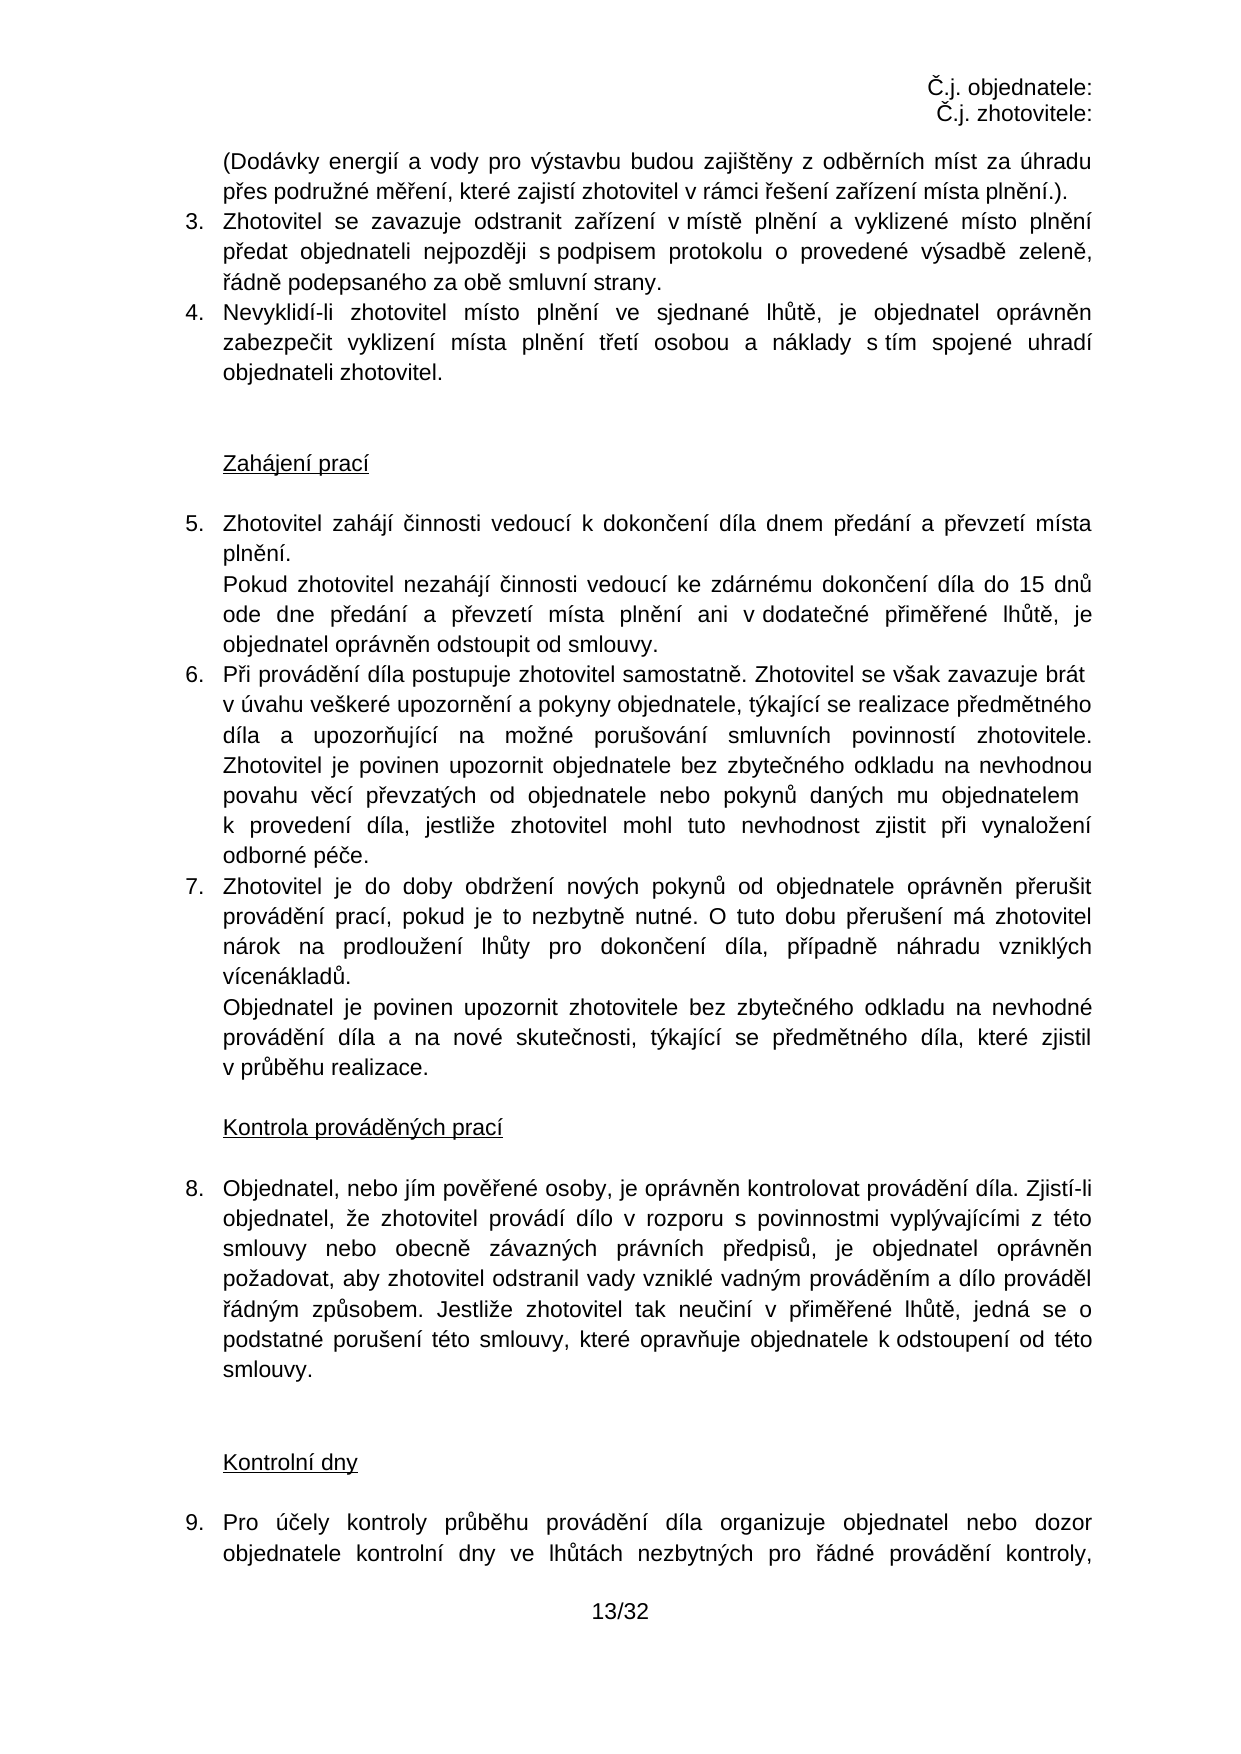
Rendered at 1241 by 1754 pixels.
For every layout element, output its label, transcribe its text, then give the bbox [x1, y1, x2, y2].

list Zhotovitel se zavazuje odstranit zařízení v místě plnění a vyklizené místo plnění předat objednateli nejpozději s podpisem protokolu o provedené výsadbě zeleně, řádně podepsaného za obě smluvní strany. [185, 208, 1093, 295]
list Při provádění díla postupuje zhotovitel samostatně. Zhotovitel se však zavazuje brát v úvahu veškeré upozornění a pokyny objednatele, týkající se realizace předmětného díla a upozorňující na možné porušování smluvních povinností zhotovitele. Zhotovitel je povinen upozornit objednatele bez zbytečného odkladu na nevhodnou povahu věcí převzatých od objednatele nebo pokynů daných mu objednatelem k provedení díla, jestliže zhotovitel mohl tuto nevhodnost zjistit při vynaložení odborné péče. [185, 661, 1093, 869]
list Kontrola prováděných prací [223, 1084, 1093, 1141]
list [185, 148, 1093, 204]
list Kontrolní dny [223, 1449, 1093, 1475]
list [185, 1509, 1093, 1566]
list Zahájení prací [223, 450, 1093, 476]
list Zhotovitel zahájí činnosti vedoucí k dokončení díla dnem předání a převzetí místa plnění. Pokud zhotovitel nezahájí činnosti vedoucí ke zdárnému dokončení díla do 15 dnů ode dne předání a převzetí místa plnění ani v dodatečné přiměřené lhůtě, je objednatel oprávněn odstoupit od smlouvy. [185, 510, 1093, 657]
list Objednatel, nebo jím pověřené osoby, je oprávněn kontrolovat provádění díla. Zjistí-li objednatel, že zhotovitel provádí dílo v rozporu s povinnostmi vyplývajícími z této smlouvy nebo obecně závazných právních předpisů, je objednatel oprávněn požadovat, aby zhotovitel odstranil vady vzniklé vadným prováděním a dílo prováděl řádným způsobem. Jestliže zhotovitel tak neučiní v přiměřené lhůtě, jedná se o podstatné porušení této smlouvy, které opravňuje objednatele k odstoupení od této smlouvy. [185, 1175, 1093, 1382]
list Nevyklidí-li zhotovitel místo plnění ve sjednané lhůtě, je objednatel oprávněn zabezpečit vyklizení místa plnění třetí osobou a náklady s tím spojené uhradí objednateli zhotovitel. [185, 299, 1093, 385]
list Zhotovitel je do doby obdržení nových pokynů od objednatele oprávněn přerušit provádění prací, pokud je to nezbytně nutné. O tuto dobu přerušení má zhotovitel nárok na prodloužení lhůty pro dokončení díla, případně náhradu vzniklých vícenákladů. Objednatel je povinen upozornit zhotovitele bez zbytečného odkladu na nevhodné provádění díla a na nové skutečnosti, týkající se předmětného díla, které zjistil v průběhu realizace. [185, 873, 1093, 1080]
